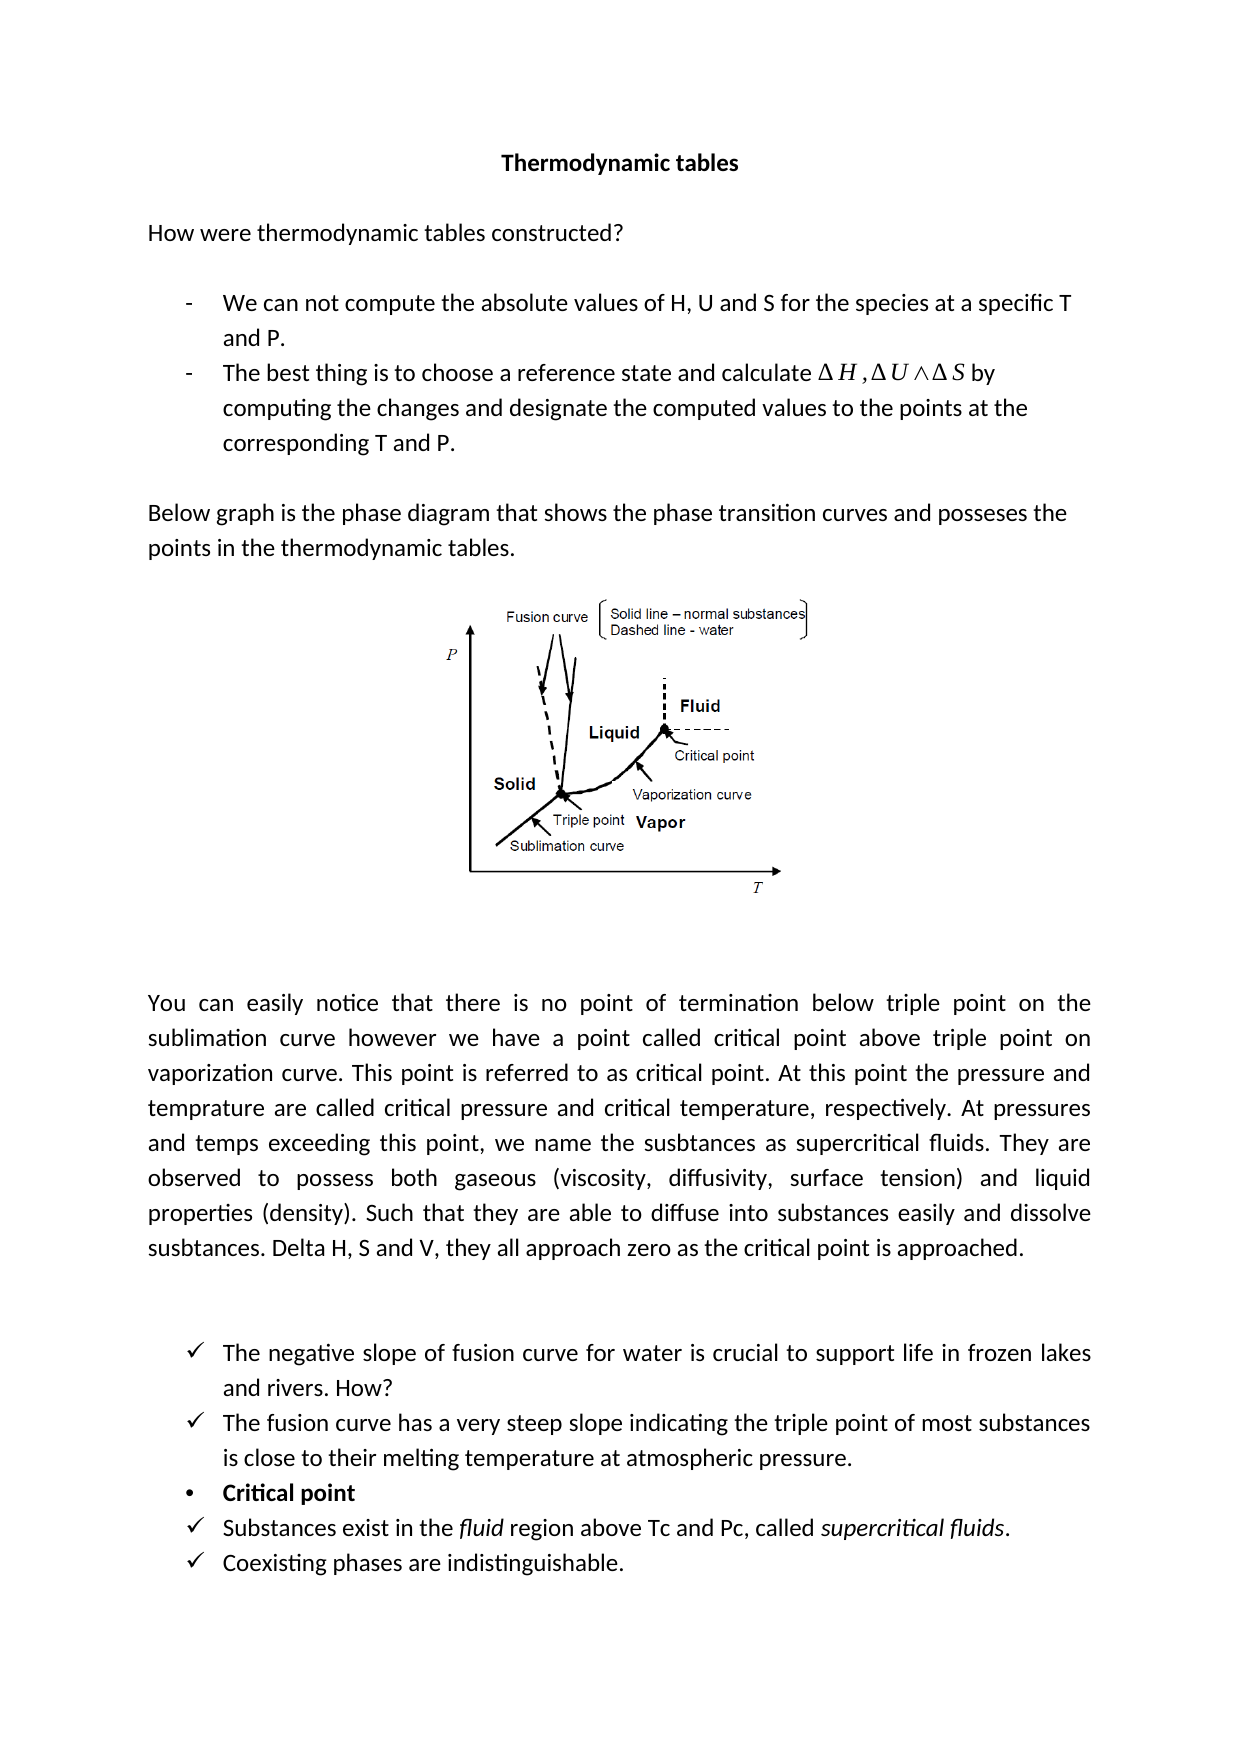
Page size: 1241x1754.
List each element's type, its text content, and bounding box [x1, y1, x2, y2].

list We can not compute the absolute values of H, U and S for the species at a specific T and P. [185, 288, 1093, 353]
text Below graph is the phase diagram that shows the phase transition curves and posseses the points in the thermodynamic tables. [148, 498, 1093, 563]
picture [434, 598, 824, 902]
text Thermodynamic tables [148, 148, 1093, 178]
list Critical point [185, 1478, 1093, 1508]
list The negative slope of fusion curve for water is crucial to support life in frozen lakes and rivers. How? [185, 1338, 1093, 1403]
list Coexisting phases are indistinguishable. [185, 1548, 1093, 1578]
list Substances exist in the fluid region above Tc and Pc, called supercritical fluids. [185, 1513, 1093, 1543]
text How were thermodynamic tables constructed? [148, 218, 1093, 248]
list The best thing is to choose a reference state and calculate by computing the changes and designate the computed values to the points at the corresponding T and P. [185, 358, 1093, 458]
text You can easily notice that there is no point of termination below triple point on the sublimation curve however we have a point called critical point above triple point on vaporization curve. This point is referred to as critical point. At this point the pressure and temprature are called critical pressure and critical temperature, respectively. At pressures and temps exceeding this point, we name the susbtances as supercritical fluids. They are observed to possess both gaseous (viscosity, diffusivity, surface tension) and liquid properties (density). Such that they are able to diffuse into substances easily and dissolve susbtances. Delta H, S and V, they all approach zero as the critical point is approached. [148, 988, 1093, 1263]
list The fusion curve has a very steep slope indicating the triple point of most substances is close to their melting temperature at atmospheric pressure. [185, 1408, 1093, 1473]
